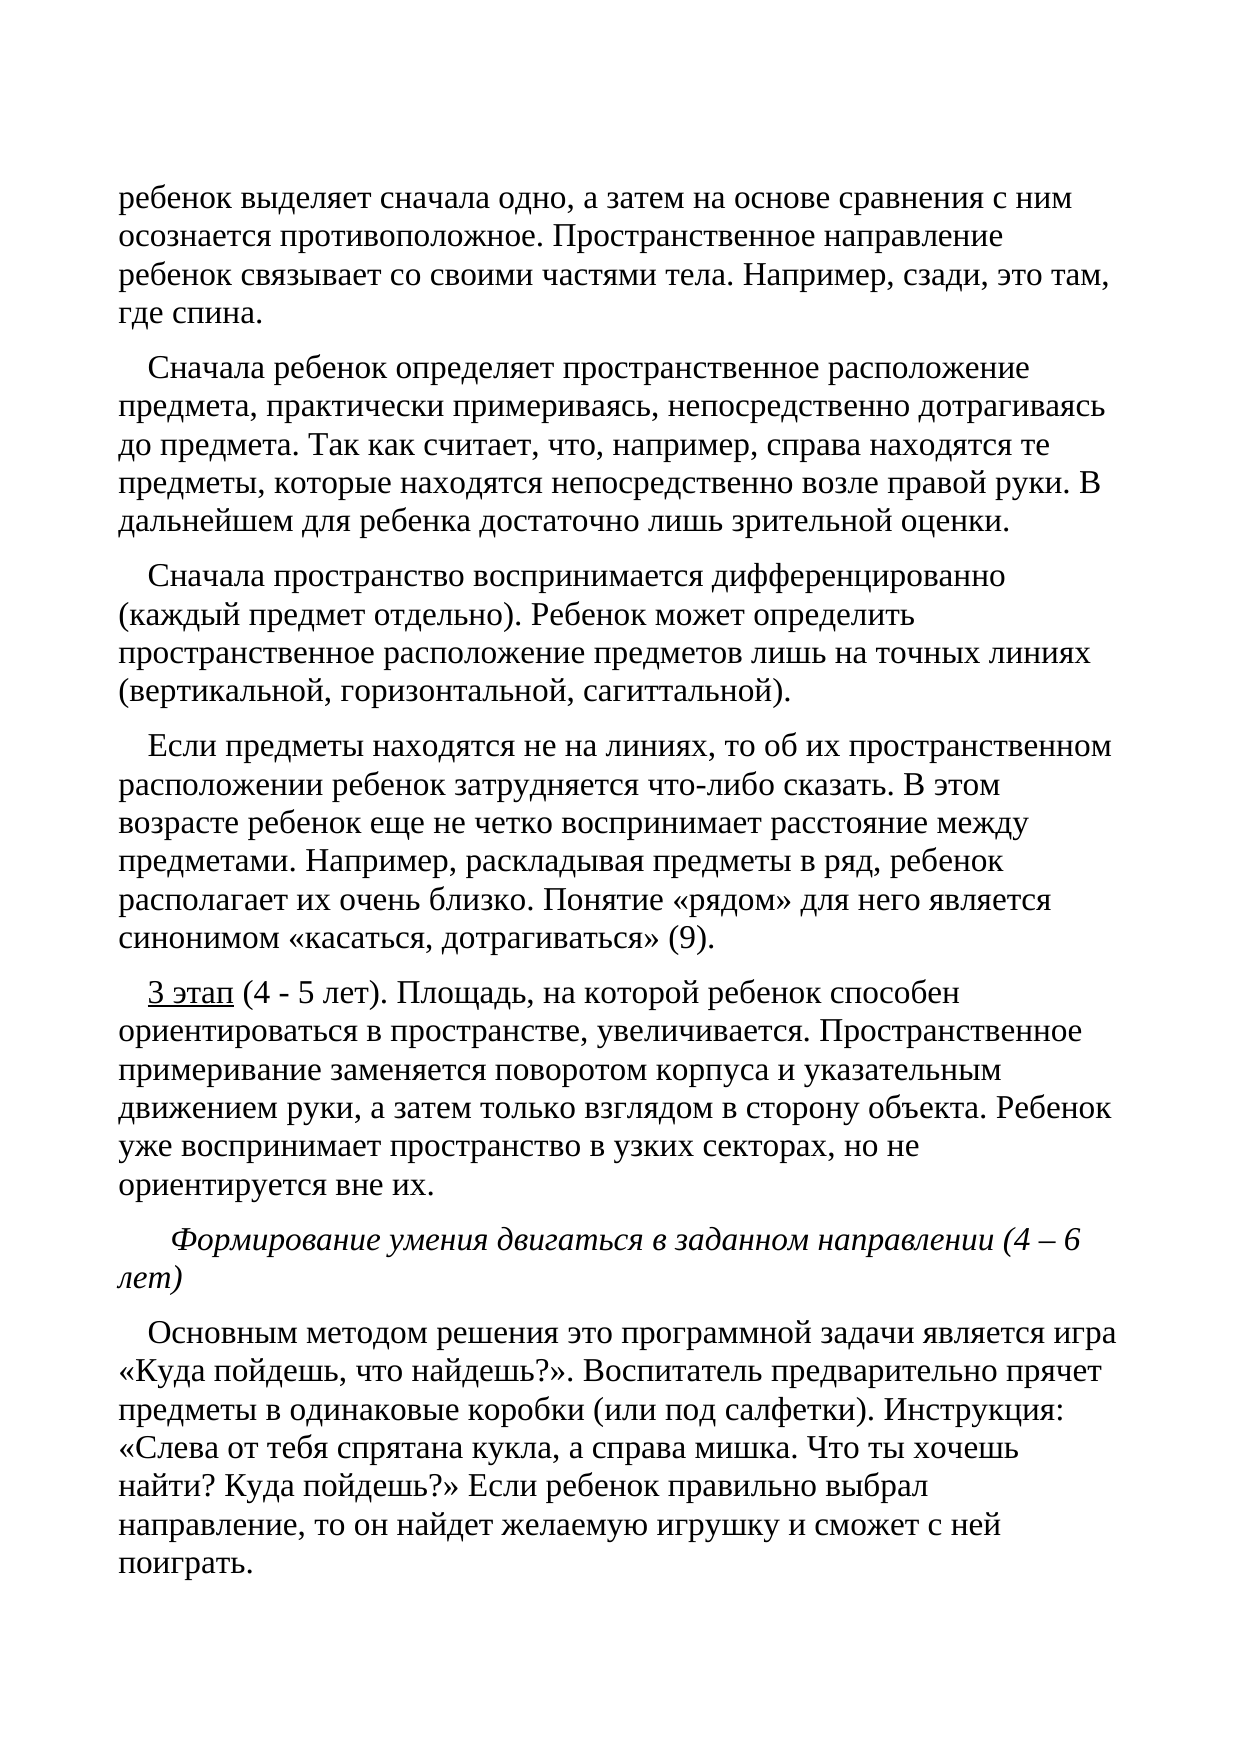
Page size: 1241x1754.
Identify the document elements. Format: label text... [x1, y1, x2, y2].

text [118, 177, 1122, 331]
text Формирование умения двигаться в заданном направлении (4 – 6 лет) [118, 1219, 1122, 1296]
text Сначала ребенок определяет пространственное расположение предмета, практически примериваясь, непосредственно дотрагиваясь до предмета. Так как считает, что, например, справа находятся те предметы, которые находятся непосредственно возле правой руки. В дальнейшем для ребенка достаточно лишь зрительной оценки. [118, 347, 1122, 539]
text Если предметы находятся не на линиях, то об их пространственном расположении ребенок затрудняется что-либо сказать. В этом возрасте ребенок еще не четко воспринимает расстояние между предметами. Например, раскладывая предметы в ряд, ребенок располагает их очень близко. Понятие «рядом» для него является синонимом «касаться, дотрагиваться» (9). [118, 726, 1122, 956]
text 3 этап (4 - 5 лет). Площадь, на которой ребенок способен ориентироваться в пространстве, увеличивается. Пространственное примеривание заменяется поворотом корпуса и указательным движением руки, а затем только взглядом в сторону объекта. Ребенок уже воспринимает пространство в узких секторах, но не ориентируется вне их. [118, 972, 1122, 1202]
text Основным методом решения это программной задачи является игра «Куда пойдешь, что найдешь?». Воспитатель предварительно прячет предметы в одинаковые коробки (или под салфетки). Инструкция: «Слева от тебя спрятана кукла, а справа мишка. Что ты хочешь найти? Куда пойдешь?» Если ребенок правильно выбрал направление, то он найдет желаемую игрушку и сможет с ней поиграть. [118, 1312, 1122, 1581]
text Сначала пространство воспринимается дифференцированно (каждый предмет отдельно). Ребенок может определить пространственное расположение предметов лишь на точных линиях (вертикальной, горизонтальной, сагиттальной). [118, 556, 1122, 709]
